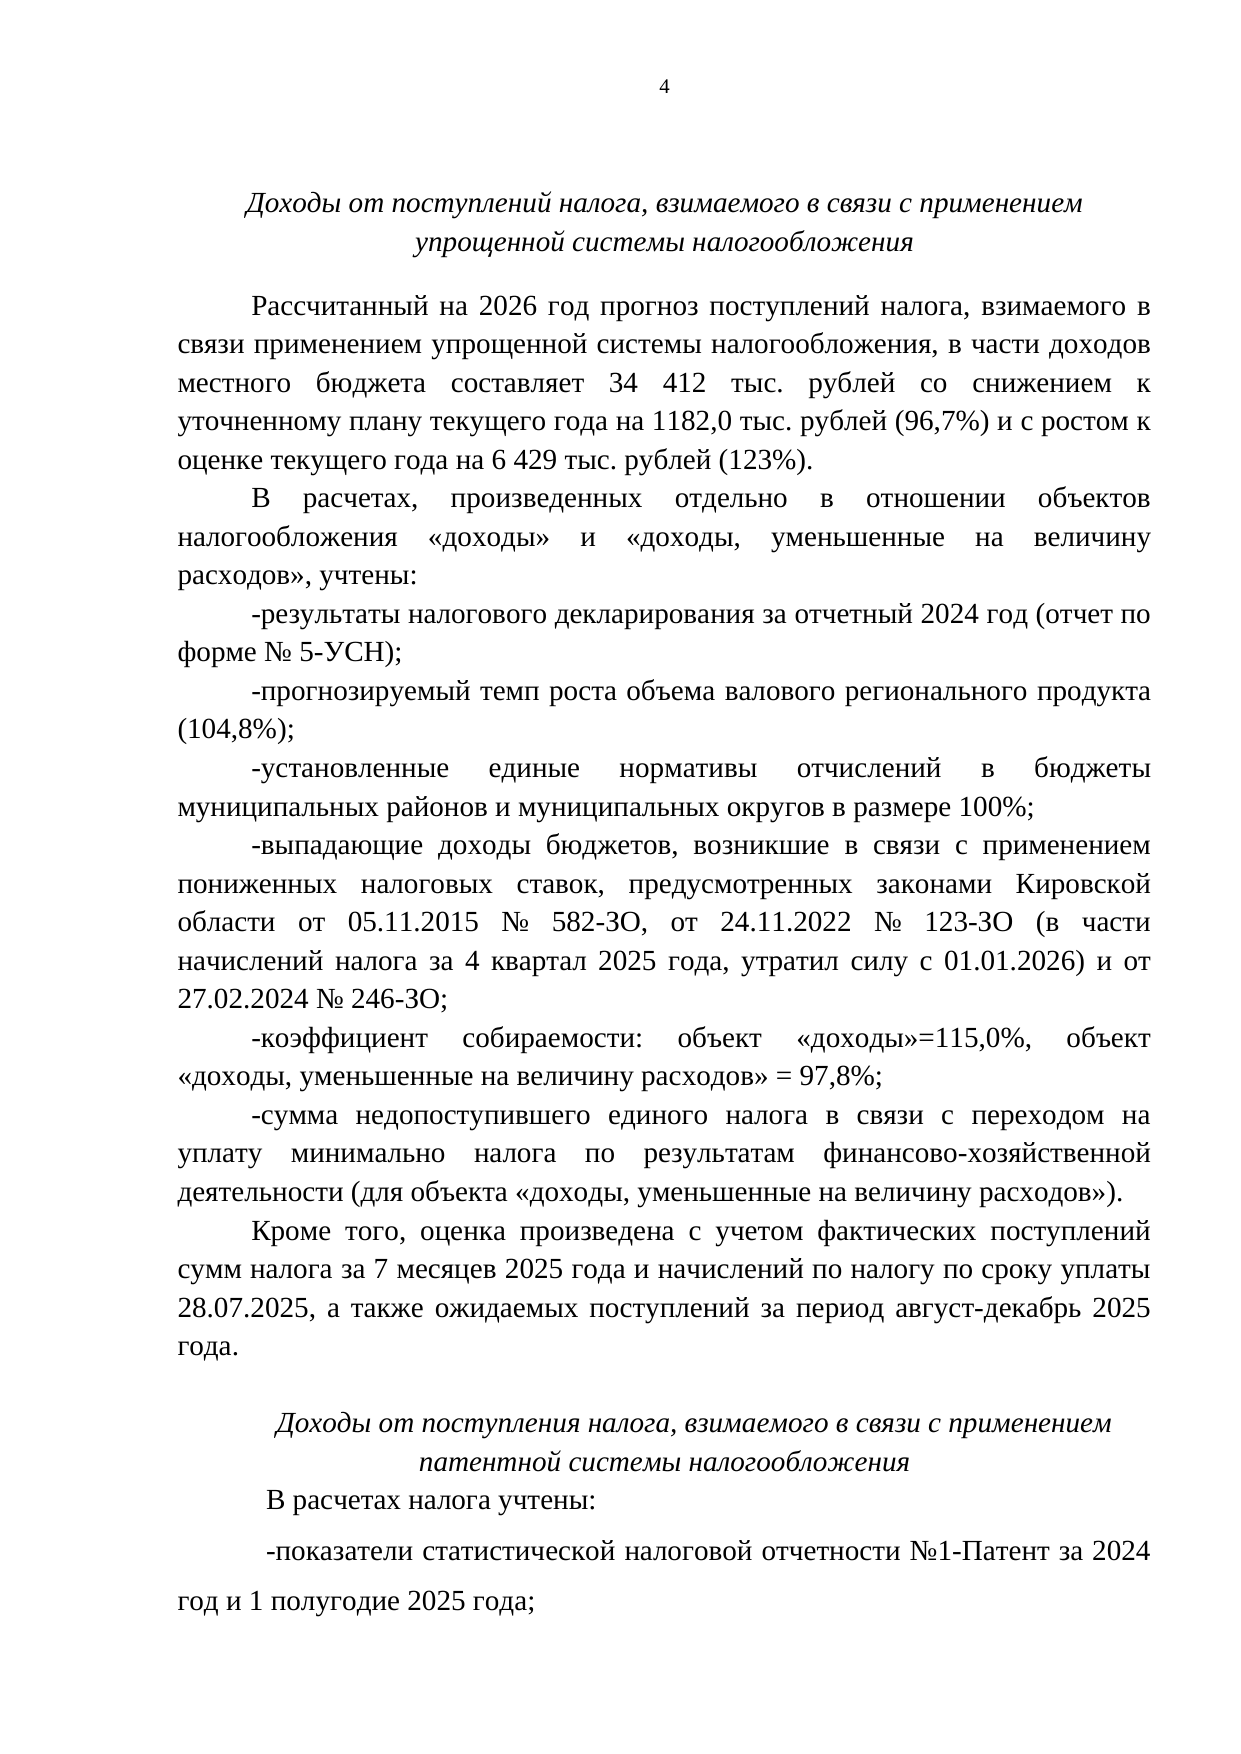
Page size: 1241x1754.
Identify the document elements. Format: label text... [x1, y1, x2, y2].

text Кроме того, оценка произведена с учетом фактических поступлений сумм налога за 7 месяцев 2025 года и начислений по налогу по сроку уплаты 28.07.2025, а также ожидаемых поступлений за период август-декабрь 2025 года. [177, 1213, 1152, 1362]
text Доходы от поступления налога, взимаемого в связи с применением патентной системы налогообложения [177, 1405, 1152, 1477]
text Рассчитанный на 2026 год прогноз поступлений налога, взимаемого в связи применением упрощенной системы налогообложения, в части доходов местного бюджета составляет 34 412 тыс. рублей со снижением к уточненному плану текущего года на 1182,0 тыс. рублей (96,7%) и с ростом к оценке текущего года на 6 429 тыс. рублей (123%). [177, 288, 1152, 475]
text -показатели статистической налоговой отчетности №1-Патент за 2024 год и 1 полугодие 2025 года; [177, 1533, 1152, 1617]
text -сумма недопоступившего единого налога в связи с переходом на уплату минимально налога по результатам финансово-хозяйственной деятельности (для объекта «доходы, уменьшенные на величину расходов»). [177, 1097, 1152, 1208]
text -установленные единые нормативы отчислений в бюджеты муниципальных районов и муниципальных округов в размере 100%; [177, 750, 1152, 822]
text -выпадающие доходы бюджетов, возникшие в связи с применением пониженных налоговых ставок, предусмотренных законами Кировской области от 05.11.2015 № 582-ЗО, от 24.11.2022 № 123-ЗО (в части начислений налога за 4 квартал 2025 года, утратил силу с 01.01.2026) и от 27.02.2024 № 246-ЗО; [177, 827, 1152, 1015]
title Доходы от поступлений налога, взимаемого в связи с применением упрощенной системы налогообложения [177, 186, 1152, 258]
text В расчетах, произведенных отдельно в отношении объектов налогообложения «доходы» и «доходы, уменьшенные на величину расходов», учтены: [177, 480, 1152, 591]
text -прогнозируемый темп роста объема валового регионального продукта (104,8%); [177, 673, 1152, 745]
text В расчетах налога учтены: [177, 1482, 1152, 1516]
text -результаты налогового декларирования за отчетный 2024 год (отчет по форме № 5-УСН); [177, 596, 1152, 668]
text -коэффициент собираемости: объект «доходы»=115,0%, объект «доходы, уменьшенные на величину расходов» = 97,8%; [177, 1020, 1152, 1092]
